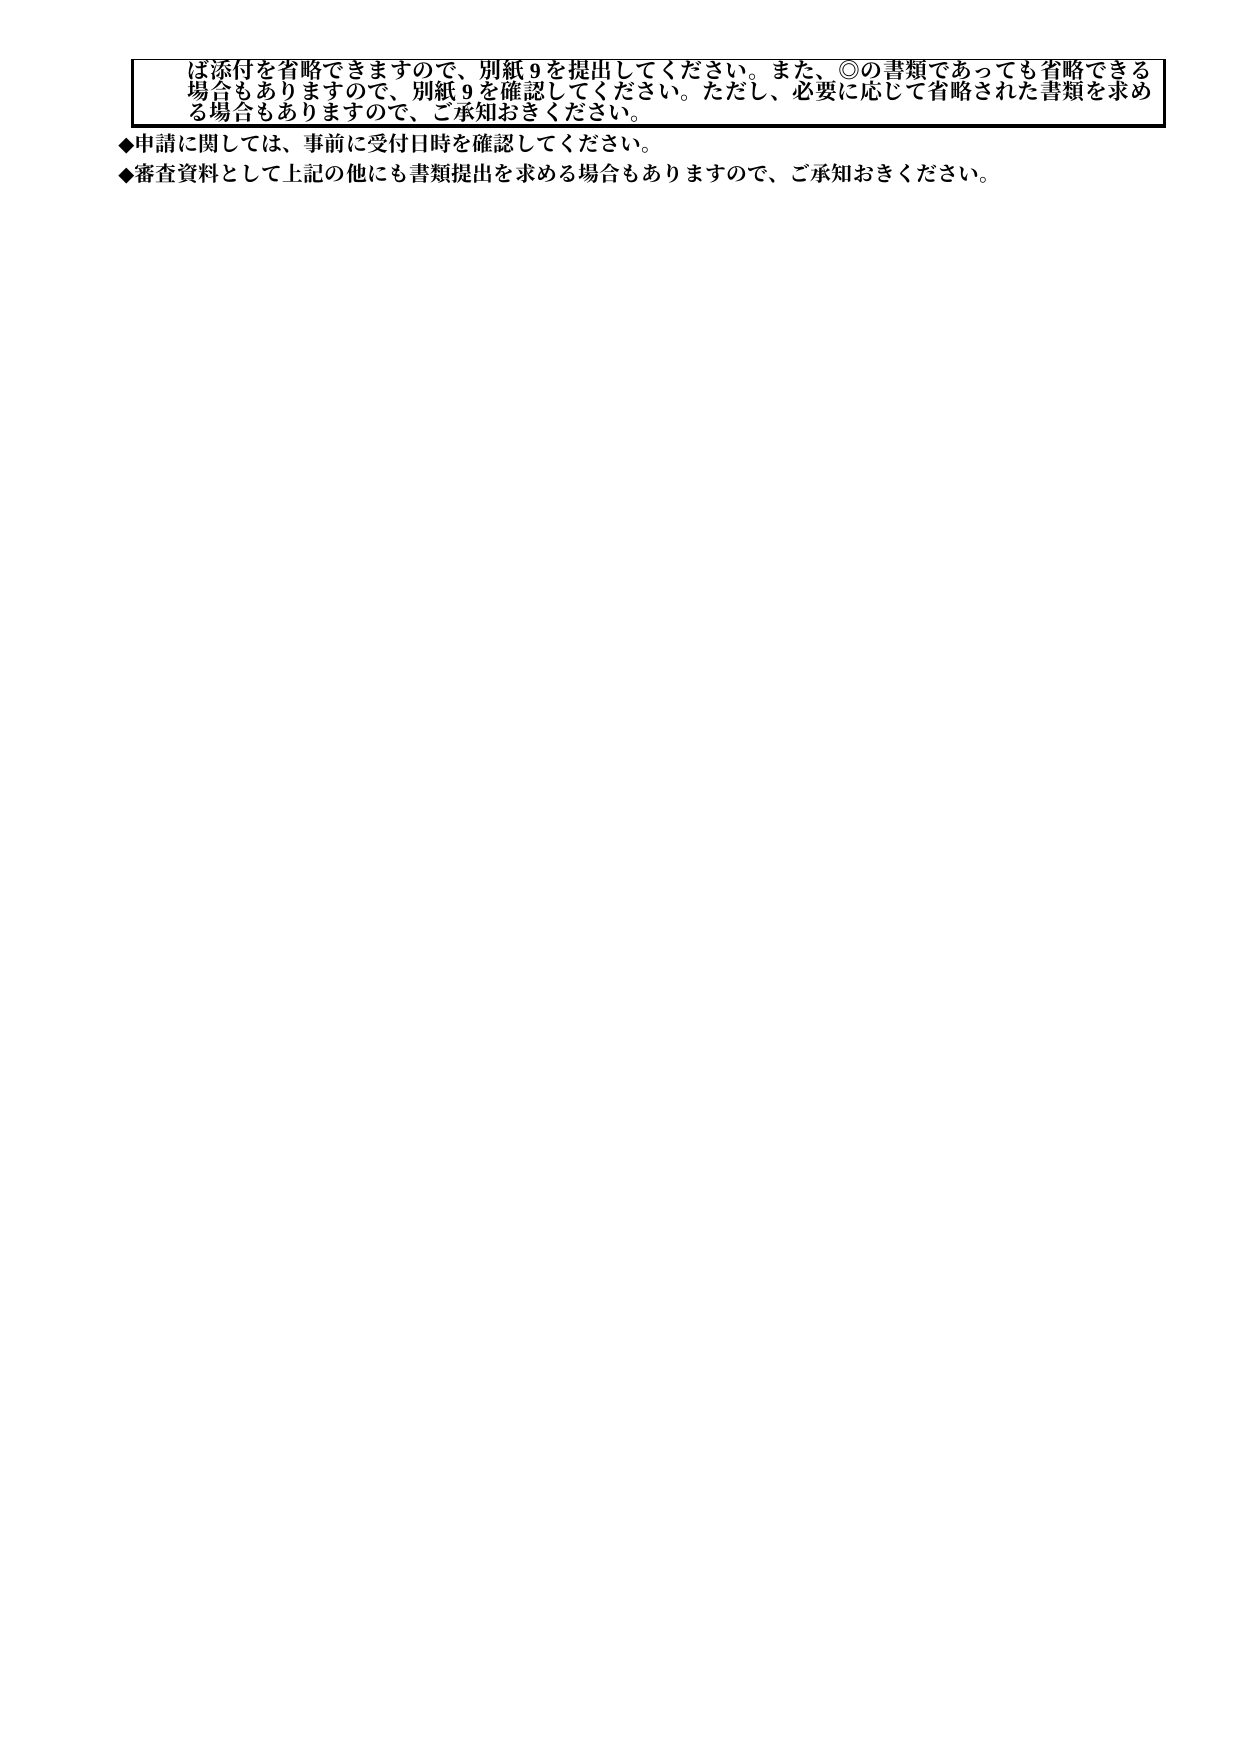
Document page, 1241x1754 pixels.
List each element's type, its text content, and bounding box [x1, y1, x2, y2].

text ◆申請に関しては、事前に受付日時を確認してください。 [118, 127, 1120, 158]
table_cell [134, 60, 1163, 124]
text ◆審査資料として上記の他にも書類提出を求める場合もありますので、ご承知おきください。 [118, 158, 1120, 188]
